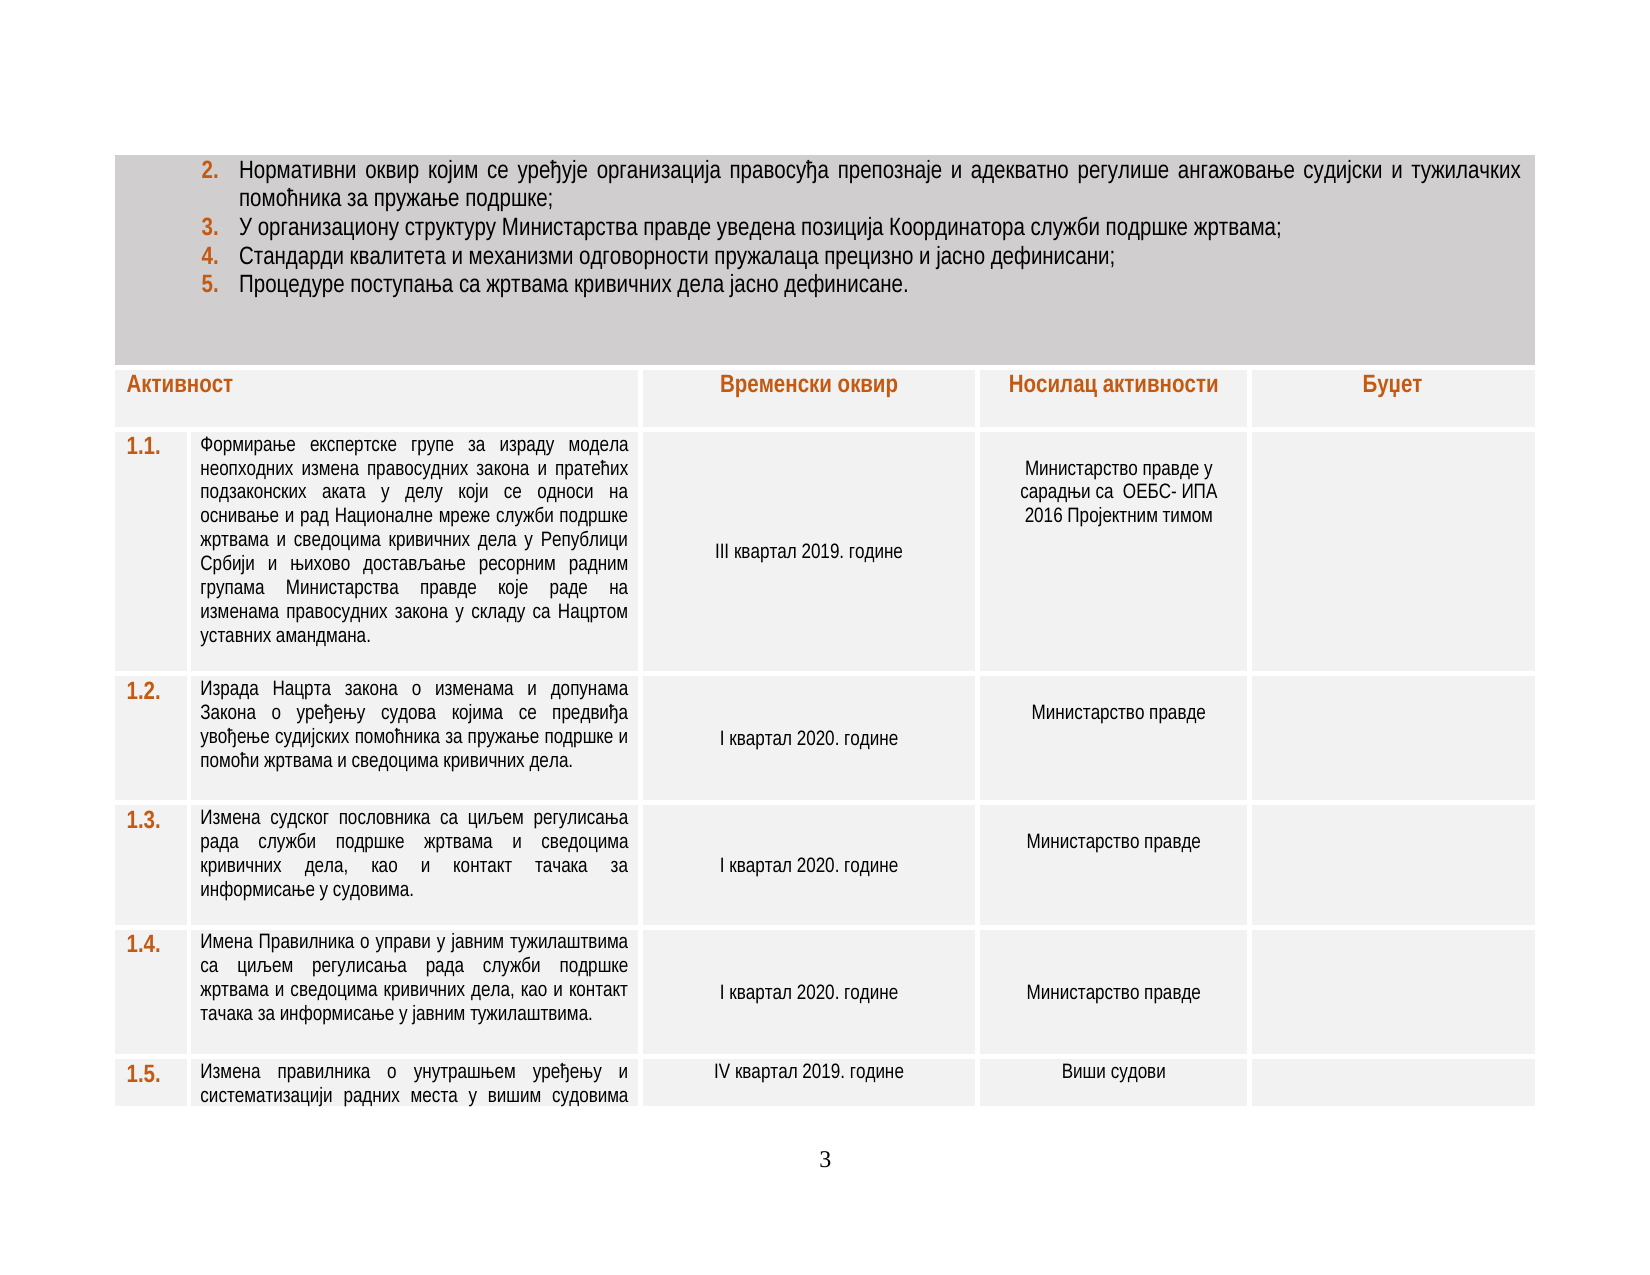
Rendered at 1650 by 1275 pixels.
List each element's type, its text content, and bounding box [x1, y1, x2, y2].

table_cell Буџет [1252, 370, 1535, 427]
table_cell III квартал 2019. године [643, 432, 975, 671]
table_cell 1.5. [115, 1059, 187, 1106]
table_cell 1.2. [115, 676, 187, 800]
table_cell Министарство правде [980, 676, 1247, 800]
table_cell Измена судског пословника са циљем регулисања рада служби подршке жртвама и сведоцима кривичних дела, као и контакт тачака за информисање у судовима. [191, 805, 638, 925]
table_cell Виши судови [980, 1059, 1247, 1106]
table_cell Израда Нацрта закона о изменама и допунама Закона о уређењу судова којима се предвиђа увођење судијских помоћника за пружање подршке и помоћи жртвама и сведоцима кривичних дела. [191, 676, 638, 800]
table_cell [1252, 1059, 1535, 1106]
table_cell I квартал 2020. године [643, 805, 975, 925]
table_cell Временски оквир [643, 370, 975, 427]
table_cell Имена Правилника о управи у јавним тужилаштвима са циљем регулисања рада служби подршке жртвама и сведоцима кривичних дела, као и контакт тачака за информисање у јавним тужилаштвима. [191, 930, 638, 1054]
table_cell 1.4. [115, 930, 187, 1054]
table_cell [1252, 432, 1535, 671]
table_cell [115, 155, 1535, 365]
table_cell Носилац активности [980, 370, 1247, 427]
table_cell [643, 1059, 975, 1106]
table_cell Министарство правде [980, 805, 1247, 925]
table_cell 1.1. [115, 432, 187, 671]
table_cell [1252, 805, 1535, 925]
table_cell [191, 1059, 638, 1106]
table_cell Министарство правде у сарадњи са ОЕБС- ИПА 2016 Пројектним тимом [980, 432, 1247, 671]
table_cell Формирање експертске групе за израду модела неопходних измена правосудних закона и пратећих подзаконских аката у делу који се односи на оснивање и рад Националне мреже служби подршке жртвама и сведоцима кривичних дела у Републици Србији и њихово достављање ресорним радним групама Министарства правде које раде на изменама правосудних закона у складу са Нацртом уставних амандмана. [191, 432, 638, 671]
table_cell I квартал 2020. године [643, 930, 975, 1054]
table_cell I квартал 2020. године [643, 676, 975, 800]
table_cell [1252, 676, 1535, 800]
table_cell Министарство правде [980, 930, 1247, 1054]
table_cell [1252, 930, 1535, 1054]
table_cell 1.3. [115, 805, 187, 925]
table_cell Активност [115, 370, 638, 427]
